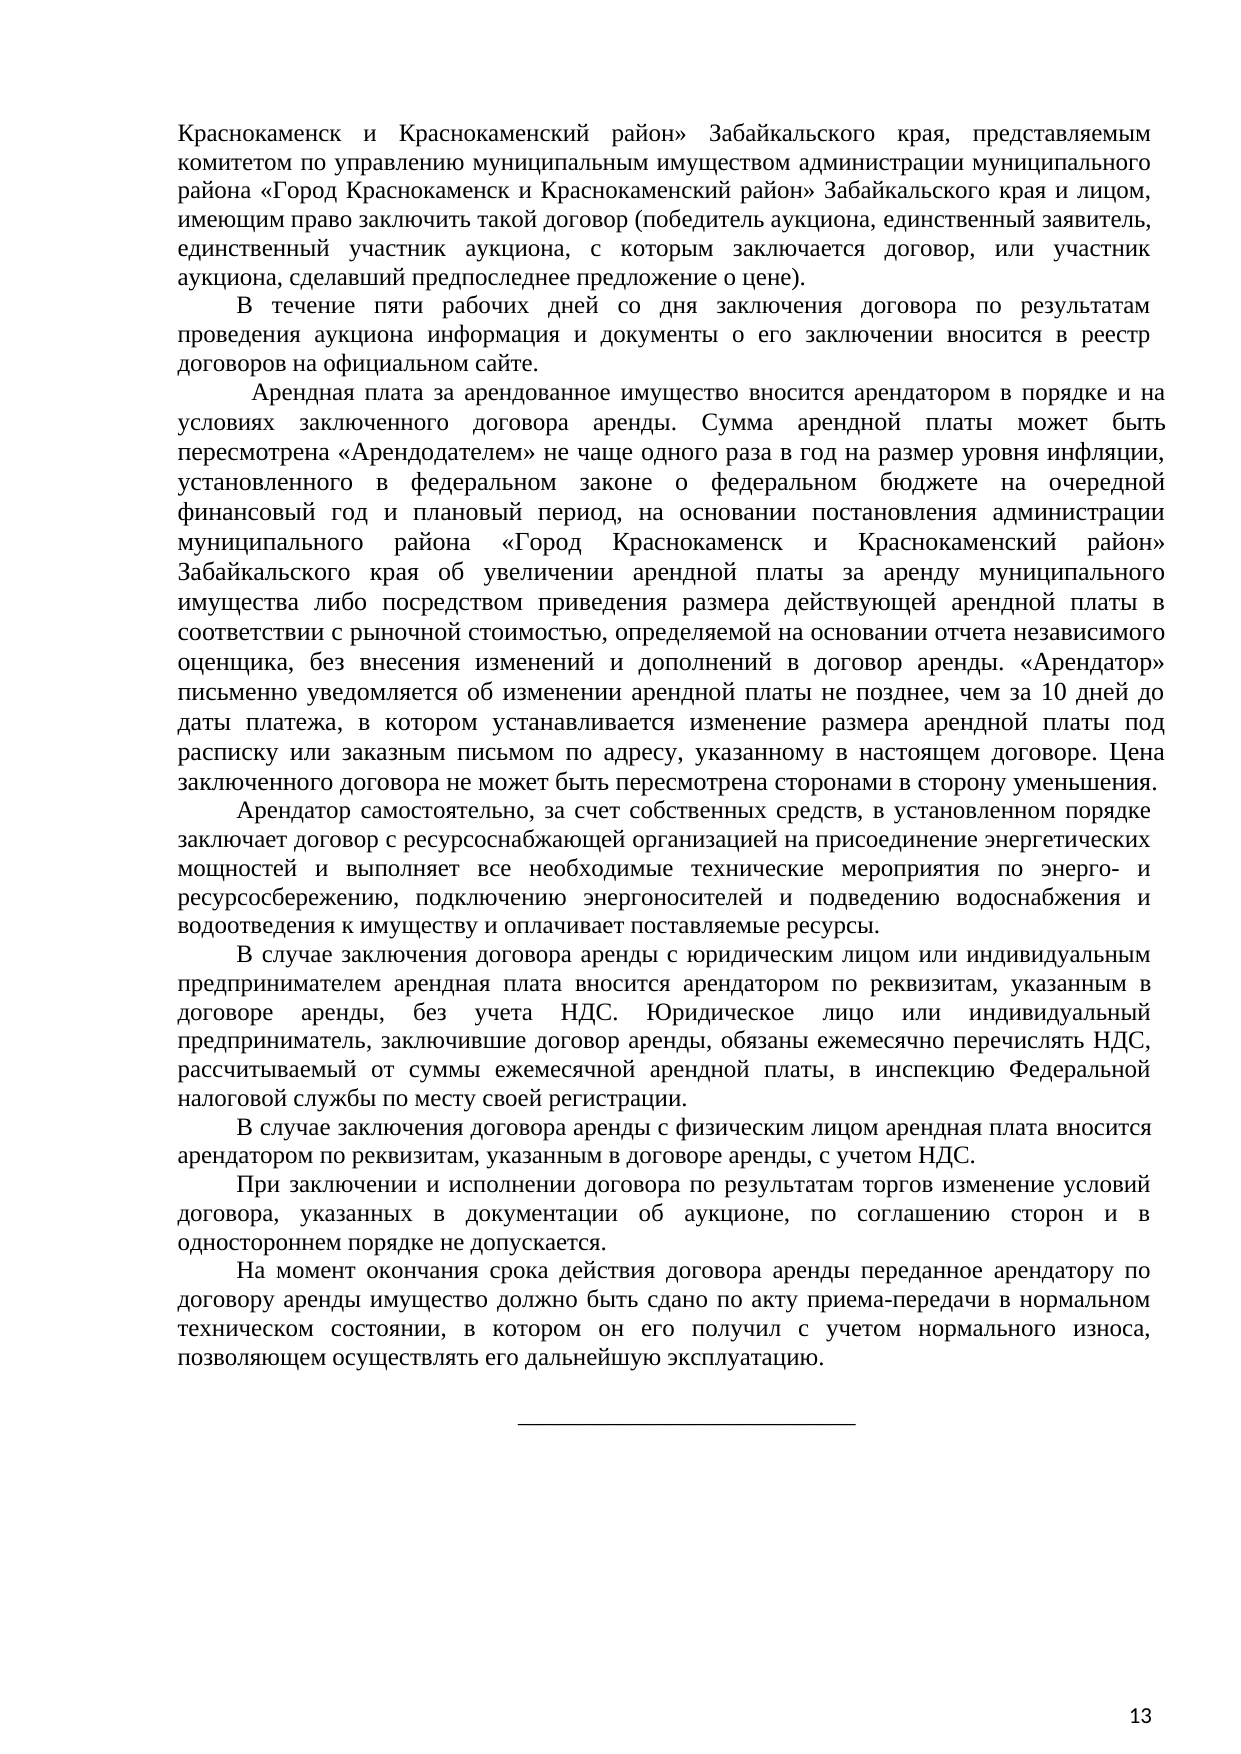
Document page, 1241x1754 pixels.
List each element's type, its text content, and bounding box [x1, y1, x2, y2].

text Арендатор самостоятельно, за счет собственных средств, в установленном порядке заключает договор с ресурсоснабжающей организацией на присоединение энергетических мощностей и выполняет все необходимые технические мероприятия по энерго- и ресурсосбережению, подключению энергоносителей и подведению водоснабжения и водоотведения к имуществу и оплачивает поставляемые ресурсы. [177, 796, 1152, 939]
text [177, 118, 1152, 291]
text В случае заключения договора аренды с физическим лицом арендная плата вносится арендатором по реквизитам, указанным в договоре аренды, с учетом НДС. [177, 1112, 1152, 1169]
text В течение пяти рабочих дней со дня заключения договора по результатам проведения аукциона информация и документы о его заключении вносится в реестр договоров на официальном сайте. [177, 291, 1152, 377]
text При заключении и исполнении договора по результатам торгов изменение условий договора, указанных в документации об аукционе, по соглашению сторон и в одностороннем порядке не допускается. [177, 1169, 1152, 1256]
text Арендная плата за арендованное имущество вносится арендатором в порядке и на условиях заключенного договора аренды. Сумма арендной платы может быть пересмотрена «Арендодателем» не чаще одного раза в год на размер уровня инфляции, установленного в федеральном законе о федеральном бюджете на очередной финансовый год и плановый период, на основании постановления администрации муниципального района «Город Краснокаменск и Краснокаменский район» Забайкальского края об увеличении арендной платы за аренду муниципального имущества либо посредством приведения размера действующей арендной платы в соответствии с рыночной стоимостью, определяемой на основании отчета независимого оценщика, без внесения изменений и дополнений в договор аренды. «Арендатор» письменно уведомляется об изменении арендной платы не позднее, чем за 10 дней до даты платежа, в котором устанавливается изменение размера арендной платы под расписку или заказным письмом по адресу, указанному в настоящем договоре. Цена заключенного договора не может быть пересмотрена сторонами в сторону уменьшения. [177, 377, 1166, 796]
text На момент окончания срока действия договора аренды переданное арендатору по договору аренды имущество должно быть сдано по акту приема-передачи в нормальном техническом состоянии, в котором он его получил с учетом нормального износа, позволяющем осуществлять его дальнейшую эксплуатацию. [177, 1256, 1152, 1371]
text В случае заключения договора аренды с юридическим лицом или индивидуальным предпринимателем арендная плата вносится арендатором по реквизитам, указанным в договоре аренды, без учета НДС. Юридическое лицо или индивидуальный предприниматель, заключившие договор аренды, обязаны ежемесячно перечислять НДС, рассчитываемый от суммы ежемесячной арендной платы, в инспекцию Федеральной налоговой службы по месту своей регистрации. [177, 939, 1152, 1112]
text ___________________________ [177, 1399, 1152, 1428]
